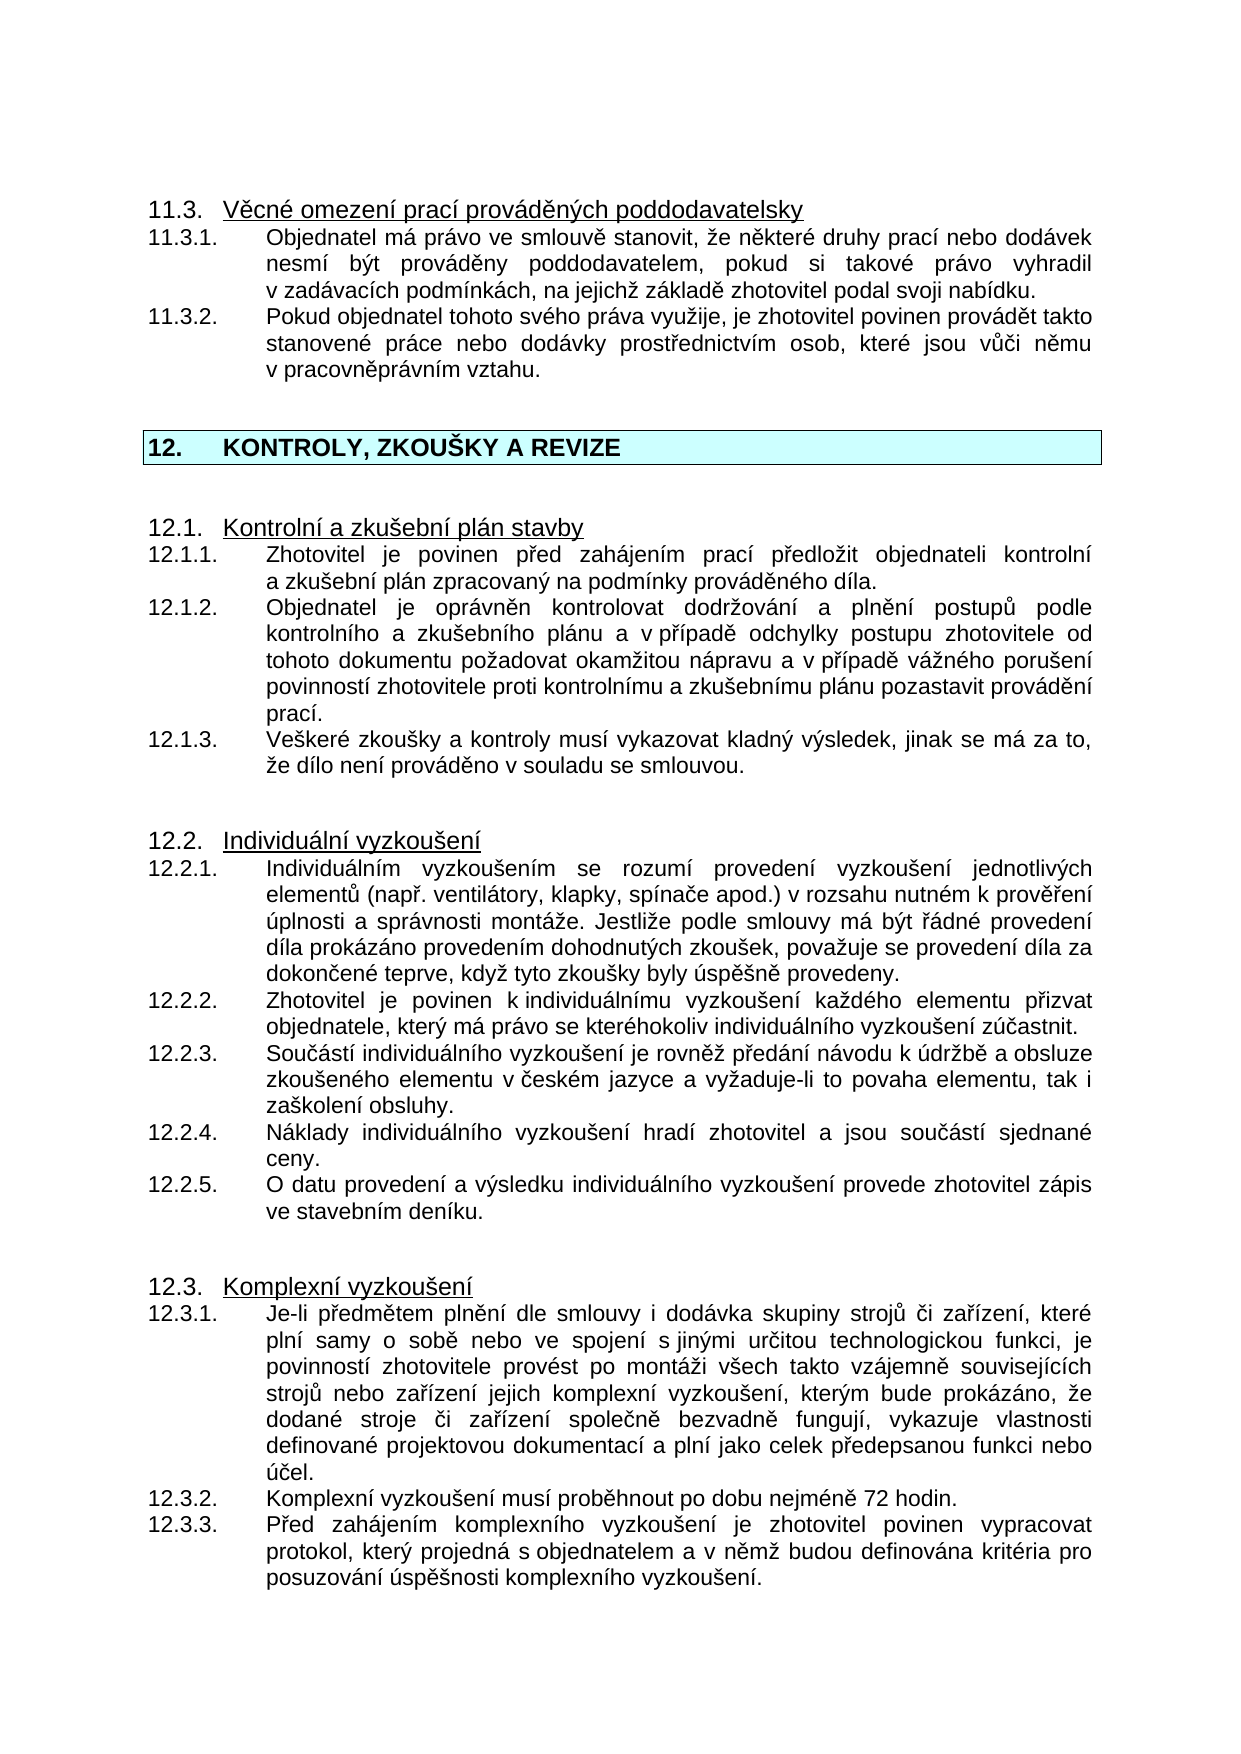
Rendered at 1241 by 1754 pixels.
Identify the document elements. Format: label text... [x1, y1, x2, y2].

list Komplexní vyzkoušení musí proběhnout po dobu nejméně 72 hodin. [148, 1485, 1093, 1511]
list Zhotovitel je povinen před zahájením prací předložit objednateli kontrolní a zkušební plán zpracovaný na podmínky prováděného díla. [148, 541, 1093, 594]
list Kontrolní a zkušební plán stavby [148, 513, 1093, 541]
list Veškeré zkoušky a kontroly musí vykazovat kladný výsledek, jinak se má za to, že dílo není prováděno v souladu se smlouvou. [148, 726, 1093, 778]
list Zhotovitel je povinen k individuálnímu vyzkoušení každého elementu přizvat objednatele, který má právo se kteréhokoliv individuálního vyzkoušení zúčastnit. [148, 987, 1093, 1039]
list Individuální vyzkoušení [148, 826, 1093, 855]
list Komplexní vyzkoušení [148, 1272, 1093, 1300]
list Individuálním vyzkoušením se rozumí provedení vyzkoušení jednotlivých elementů (např. ventilátory, klapky, spínače apod.) v rozsahu nutném k prověření úplnosti a správnosti montáže. Jestliže podle smlouvy má být řádné provedení díla prokázáno provedením dohodnutých zkoušek, považuje se provedení díla za dokončené teprve, když tyto zkoušky byly úspěšně provedeny. [148, 855, 1093, 987]
list Věcné omezení prací prováděných poddodavatelsky [148, 195, 1093, 224]
list O datu provedení a výsledku individuálního vyzkoušení provede zhotovitel zápis ve stavebním deníku. [148, 1171, 1093, 1224]
list Pokud objednatel tohoto svého práva využije, je zhotovitel povinen provádět takto stanovené práce nebo dodávky prostřednictvím osob, které jsou vůči němu v pracovněprávním vztahu. [148, 303, 1093, 382]
list Součástí individuálního vyzkoušení je rovněž předání návodu k údržbě a obsluze zkoušeného elementu v českém jazyce a vyžaduje-li to povaha elementu, tak i zaškolení obsluhy. [148, 1039, 1093, 1118]
list Je-li předmětem plnění dle smlouvy i dodávka skupiny strojů či zařízení, které plní samy o sobě nebo ve spojení s jinými určitou technologickou funkci, je povinností zhotovitele provést po montáži všech takto vzájemně souvisejících strojů nebo zařízení jejich komplexní vyzkoušení, kterým bude prokázáno, že dodané stroje či zařízení společně bezvadně fungují, vykazuje vlastnosti definované projektovou dokumentací a plní jako celek předepsanou funkci nebo účel. [148, 1300, 1093, 1485]
list Objednatel má právo ve smlouvě stanovit, že některé druhy prací nebo dodávek nesmí být prováděny poddodavatelem, pokud si takové právo vyhradil v zadávacích podmínkách, na jejichž základě zhotovitel podal svoji nabídku. [148, 224, 1093, 303]
list Před zahájením komplexního vyzkoušení je zhotovitel povinen vypracovat protokol, který projedná s objednatelem a v němž budou definována kritéria pro posuzování úspěšnosti komplexního vyzkoušení. [148, 1511, 1093, 1590]
list Objednatel je oprávněn kontrolovat dodržování a plnění postupů podle kontrolního a zkušebního plánu a v případě odchylky postupu zhotovitele od tohoto dokumentu požadovat okamžitou nápravu a v případě vážného porušení povinností zhotovitele proti kontrolnímu a zkušebnímu plánu pozastavit provádění prací. [148, 594, 1093, 726]
list Náklady individuálního vyzkoušení hradí zhotovitel a jsou součástí sjednané ceny. [148, 1118, 1093, 1171]
text Kontroly, zkoušky a revize [144, 431, 1101, 464]
